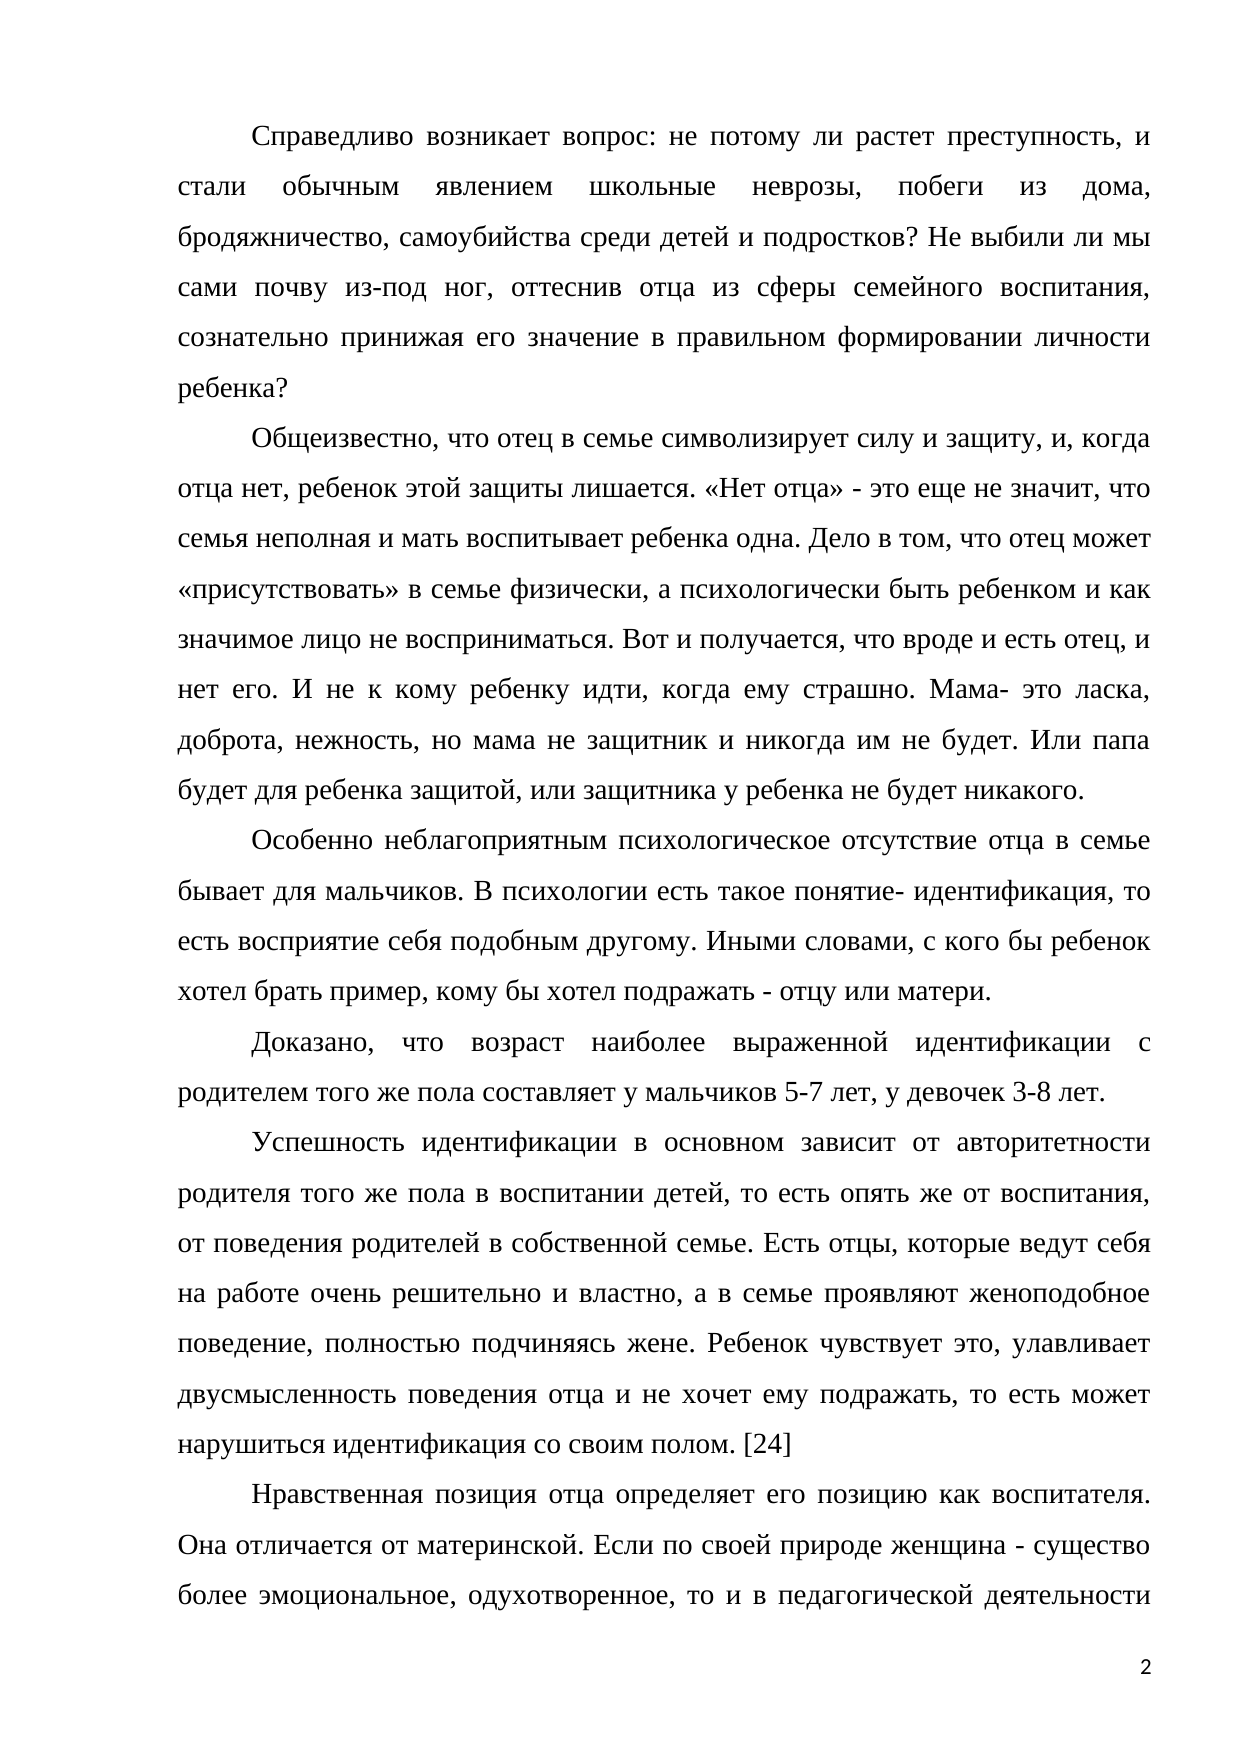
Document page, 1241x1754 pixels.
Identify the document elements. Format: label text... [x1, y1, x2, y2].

text Особенно неблагоприятным психологическое отсутствие отца в семье бывает для мальчиков. В психологии есть такое понятие- идентификация, то есть восприятие себя подобным другому. Иными словами, с кого бы ребенок хотел брать пример, кому бы хотел подражать - отцу или матери. [177, 822, 1152, 1007]
text Справедливо возникает вопрос: не потому ли растет преступность, и стали обычным явлением школьные неврозы, побеги из дома, бродяжничество, самоубийства среди детей и подростков? Не выбили ли мы сами почву из-под ног, оттеснив отца из сферы семейного воспитания, сознательно принижая его значение в правильном формировании личности ребенка? [177, 118, 1152, 403]
text Общеизвестно, что отец в семье символизирует силу и защиту, и, когда отца нет, ребенок этой защиты лишается. «Нет отца» - это еще не значит, что семья неполная и мать воспитывает ребенка одна. Дело в том, что отец может «присутствовать» в семье физически, а психологически быть ребенком и как значимое лицо не восприниматься. Вот и получается, что вроде и есть отец, и нет его. И не к кому ребенку идти, когда ему страшно. Мама- это ласка, доброта, нежность, но мама не защитник и никогда им не будет. Или папа будет для ребенка защитой, или защитника у ребенка не будет никакого. [177, 420, 1152, 806]
text Доказано, что возраст наиболее выраженной идентификации с родителем того же пола составляет у мальчиков 5-7 лет, у девочек 3-8 лет. [177, 1024, 1152, 1108]
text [177, 1477, 1152, 1611]
text Успешность идентификации в основном зависит от авторитетности родителя того же пола в воспитании детей, то есть опять же от воспитания, от поведения родителей в собственной семье. Есть отцы, которые ведут себя на работе очень решительно и властно, а в семье проявляют женоподобное поведение, полностью подчиняясь жене. Ребенок чувствует это, улавливает двусмысленность поведения отца и не хочет ему подражать, то есть может нарушиться идентификация со своим полом. [24] [177, 1124, 1152, 1460]
